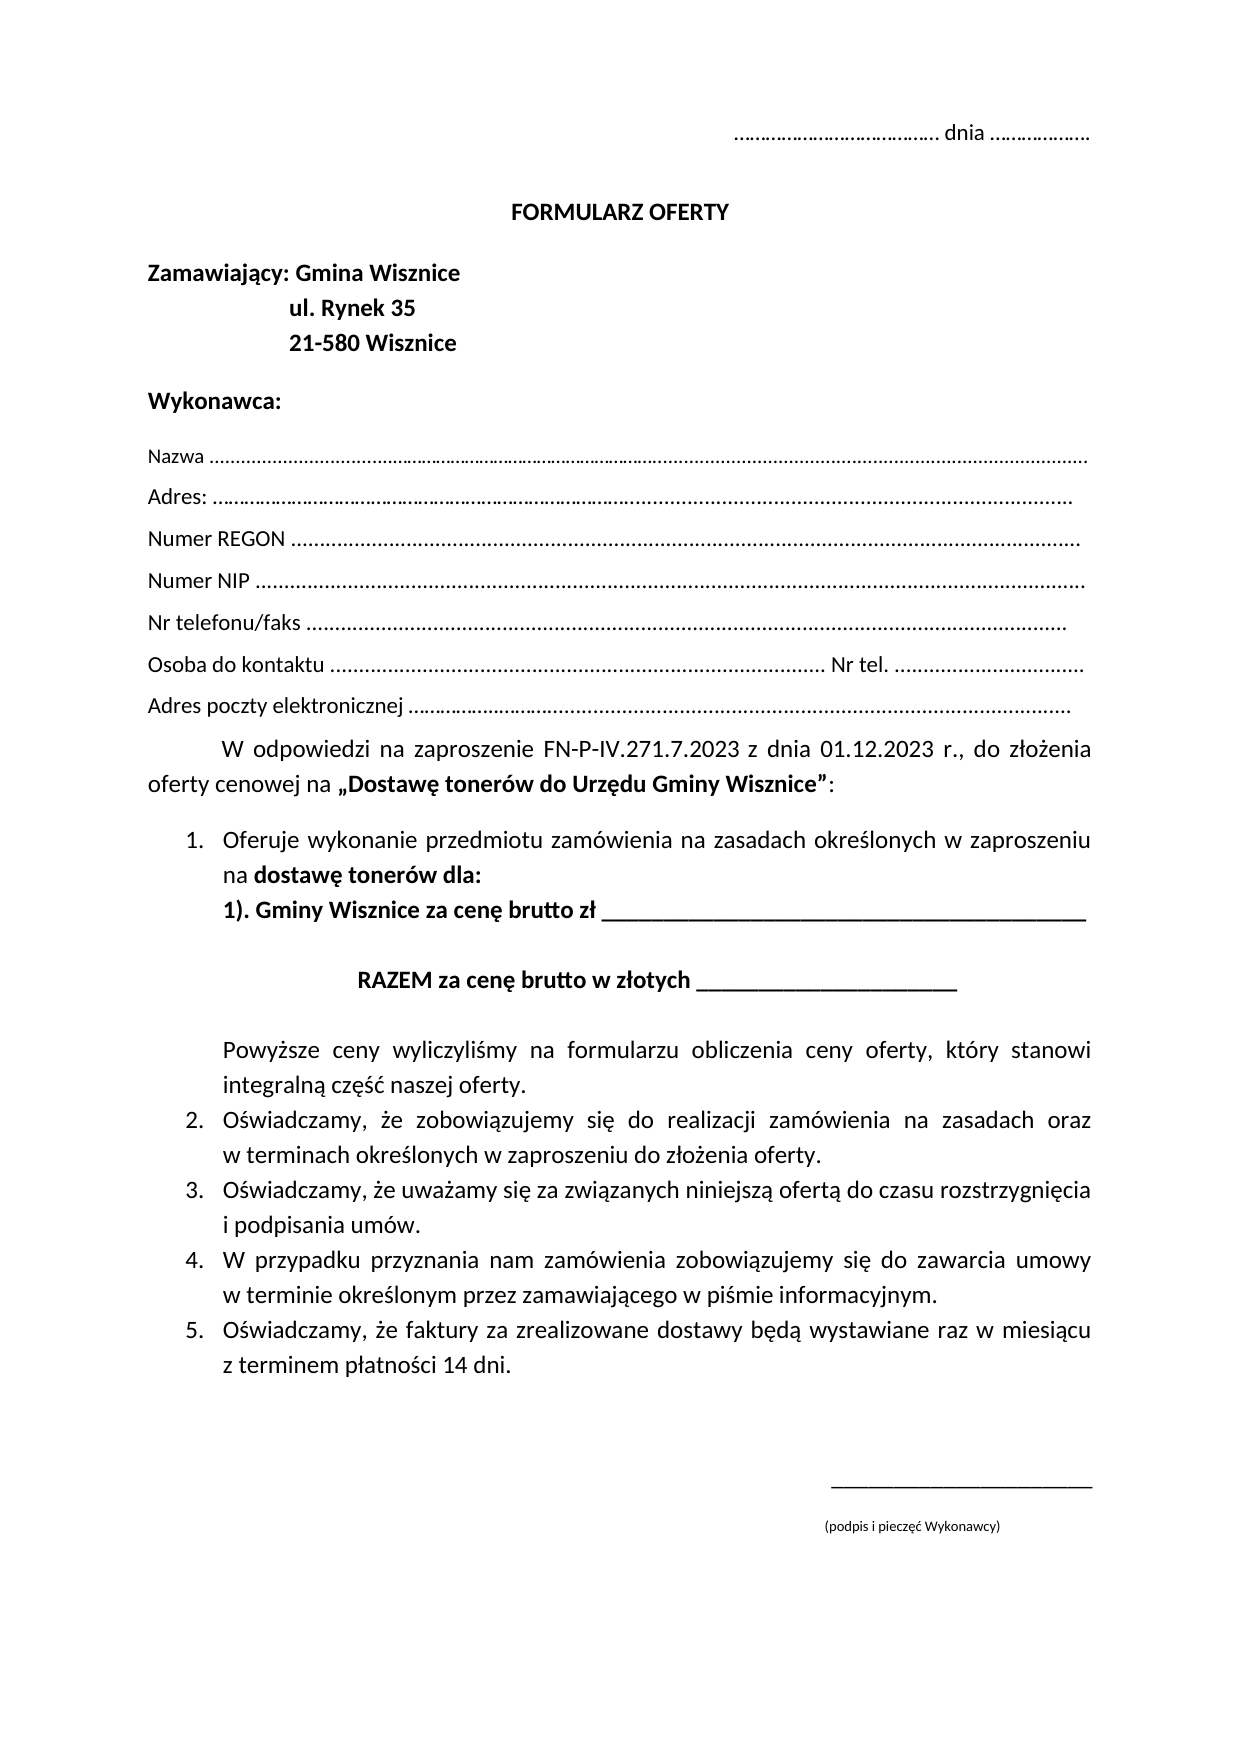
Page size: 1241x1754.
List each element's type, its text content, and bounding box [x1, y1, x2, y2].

text Adres: …………………………………………………………………….............................................................................. [148, 482, 1092, 510]
text W odpowiedzi na zaproszenie FN-P-IV.271.7.2023 z dnia 01.12.2023 r., do złożenia oferty cenowej na „Dostawę tonerów do Urzędu Gminy Wisznice”: [148, 734, 1092, 799]
list 1). Gminy Wisznice za cenę brutto zł _______________________________________ [223, 894, 1092, 925]
text ul. Rynek 35 [148, 292, 1092, 322]
list Powyższe ceny wyliczyliśmy na formularzu obliczenia ceny oferty, który stanowi integralną część naszej oferty. [223, 1034, 1092, 1100]
list W przypadku przyznania nam zamówienia zobowiązujemy się do zawarcia umowy w terminie określonym przez zamawiającego w piśmie informacyjnym. [185, 1244, 1092, 1310]
text Nazwa ...................................………………………………………………................................................................................... [148, 444, 1092, 469]
text FORMULARZ OFERTY [148, 196, 1092, 227]
text Zamawiający: Gmina Wisznice [148, 257, 1092, 287]
text ………………………………… dnia ………………. [148, 118, 1092, 146]
list Oferuje wykonanie przedmiotu zamówienia na zasadach określonych w zaproszeniu na dostawę tonerów dla: [185, 824, 1092, 890]
text Numer REGON ......................................................................................................................................... [148, 524, 1092, 552]
list Oświadczamy, że zobowiązujemy się do realizacji zamówienia na zasadach oraz w terminach określonych w zaproszeniu do złożenia oferty. [185, 1104, 1092, 1170]
text Nr telefonu/faks .................................................................................................................................... [148, 608, 1092, 636]
text (podpis i pieczęć Wykonawcy) [148, 1517, 1092, 1547]
text Wykonawca: [148, 385, 1092, 416]
text _____________________ [148, 1461, 1092, 1492]
text Osoba do kontaktu ...................................................................................... Nr tel. ................................. [148, 650, 1092, 678]
text Numer NIP ................................................................................................................................................ [148, 566, 1092, 594]
list Oświadczamy, że uważamy się za związanych niniejszą ofertą do czasu rozstrzygnięcia i podpisania umów. [185, 1174, 1092, 1240]
list Oświadczamy, że faktury za zrealizowane dostawy będą wystawiane raz w miesiącu z terminem płatności 14 dni. [185, 1314, 1092, 1380]
text Adres poczty elektronicznej ……………..………........................................................................................... [148, 692, 1092, 720]
list RAZEM za cenę brutto w złotych _____________________ [223, 964, 1092, 995]
text 21-580 Wisznice [148, 327, 1092, 357]
